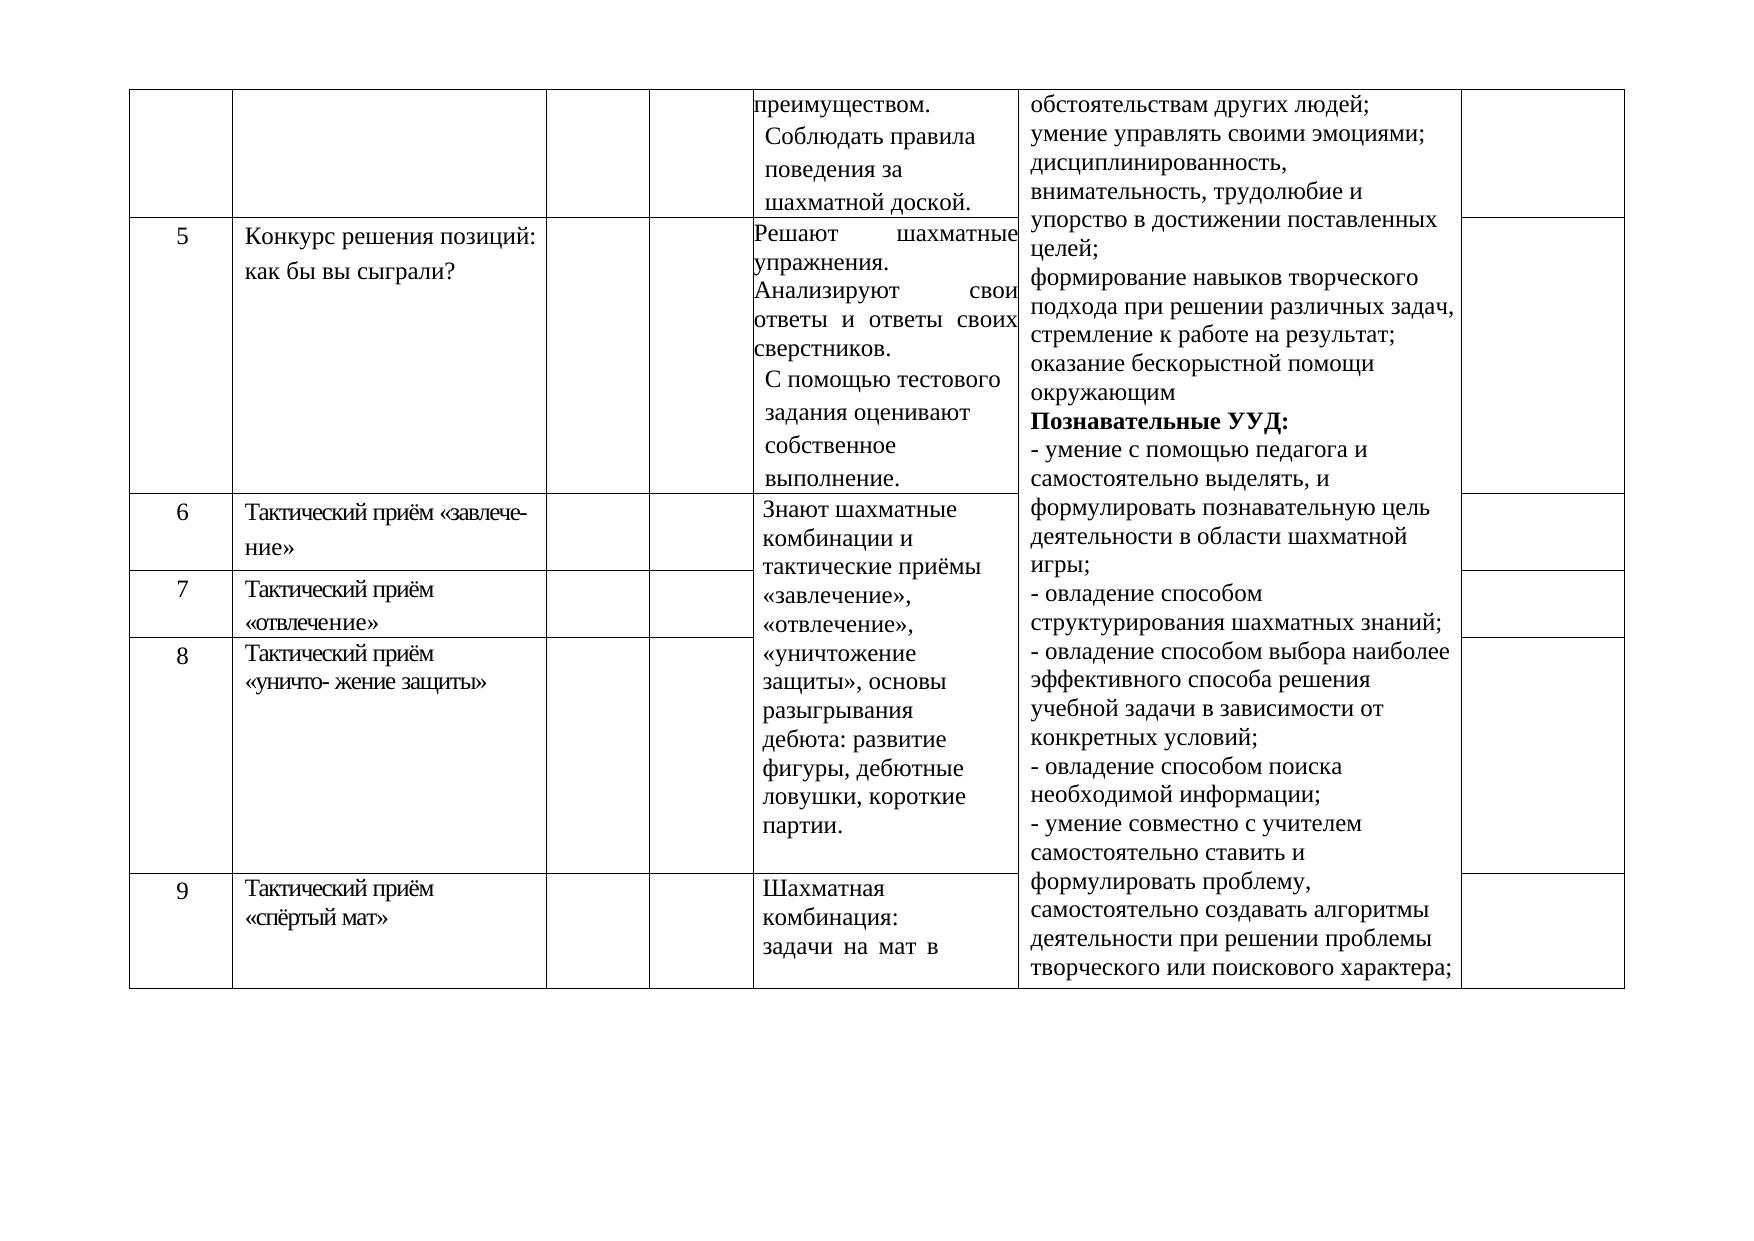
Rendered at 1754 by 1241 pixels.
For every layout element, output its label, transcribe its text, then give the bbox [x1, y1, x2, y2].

table_cell [547, 494, 649, 570]
table_cell Тактический приём «уничто- жение защиты» [233, 638, 546, 872]
table_cell 7 [130, 571, 232, 637]
table_cell [1462, 90, 1624, 217]
table_cell 9 [130, 874, 232, 988]
table_cell Тактический приём «спёртый мат» [233, 874, 546, 988]
table_cell [547, 874, 649, 988]
table_cell [650, 638, 753, 872]
table_cell [1462, 494, 1624, 570]
table_cell Тактический приём «отвлечение» [233, 571, 546, 637]
table_cell [650, 90, 753, 217]
table_cell Тактический приём «завлече- ние» [233, 494, 546, 570]
table_cell [650, 218, 753, 493]
table_cell [650, 874, 753, 988]
table_cell [547, 218, 649, 493]
table_cell [1462, 874, 1624, 988]
table_cell [547, 571, 649, 637]
table_cell [547, 90, 649, 217]
table_cell [547, 638, 649, 872]
table_cell [650, 571, 753, 637]
table_cell 5 [130, 218, 232, 493]
table_cell 8 [130, 638, 232, 872]
table_cell 6 [130, 494, 232, 570]
table_cell Знают шахматные комбинации и тактические приёмы «завлечение», «отвлечение», «уничтожение защиты», основы разыгрывания дебюта: развитие фигуры, дебютные ловушки, короткие партии. [754, 494, 1018, 872]
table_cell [754, 90, 1018, 217]
table_cell [1462, 638, 1624, 872]
table_cell Решают шахматные упражнения. Анализируют свои ответы и ответы своих сверстников. С помощью тестового задания оценивают собственное выполнение. [754, 218, 1018, 493]
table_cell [754, 874, 1018, 988]
table_cell 4 [130, 90, 232, 217]
table_cell [1462, 571, 1624, 637]
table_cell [233, 90, 546, 217]
table_cell [650, 494, 753, 570]
table_cell Конкурс решения позиций: как бы вы сыграли? [233, 218, 546, 493]
table_cell [1462, 218, 1624, 493]
